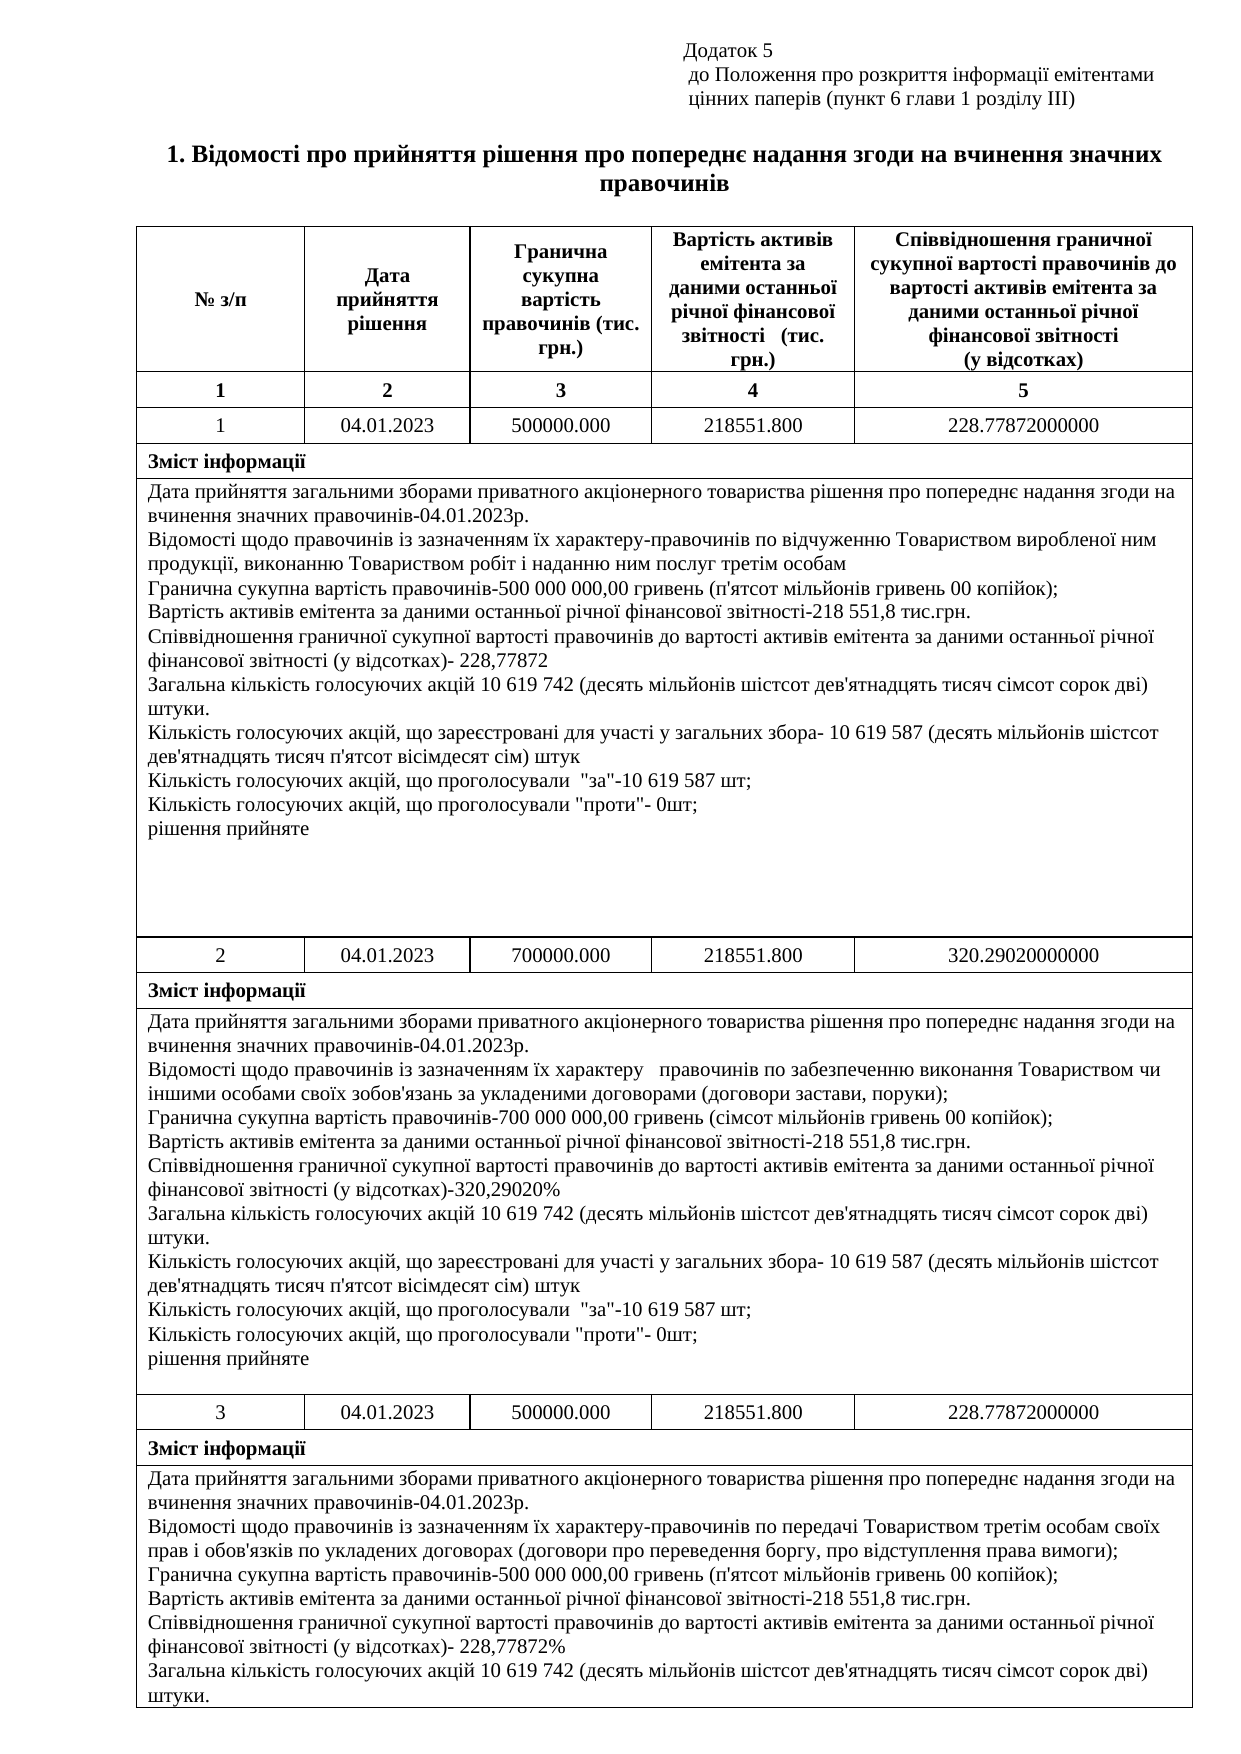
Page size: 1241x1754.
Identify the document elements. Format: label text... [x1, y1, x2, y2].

table_cell 04.01.2023 [305, 408, 469, 442]
table_cell 218551.800 [652, 938, 854, 972]
table_cell 228.77872000000 [855, 1395, 1192, 1429]
table_cell 700000.000 [471, 938, 651, 972]
table_cell 218551.800 [652, 1395, 854, 1429]
table_cell Дата прийняття загальними зборами приватного акціонерного товариства рішення про попереднє надання згоди на вчинення значних правочинів-04.01.2023р. Відомості щодо правочинів із зазначенням їх характеру правочинів по забезпеченню виконання Товариством чи іншими особами своїх зобов'язань за укладеними договорами (договори застави, поруки); Гранична сукупна вартість правочинiв-700 000 000,00 гривень (сімсот мільйонів гривень 00 копійок); Вартість активів емітента за даними останньої річної фінансової звітності-218 551,8 тис.грн. Співвідношення граничної сукупної вартості правочинів до вартості активів емітента за даними останньої річної фінансової звітності (у відсотках)-320,29020% Загальна кількість голосуючих акцій 10 619 742 (десять мільйонів шістсот дев'ятнадцять тисяч сімсот сорок дві) штуки. Кількість голосуючих акцій, що зареєстровані для участі у загальних збора- 10 619 587 (десять мільйонів шістсот дев'ятнадцять тисяч п'ятсот вісімдесят сім) штук Кількість голосуючих акцій, що проголосували "за"-10 619 587 шт; Кількість голосуючих акцій, що проголосували "проти"- 0шт; рішення прийняте [137, 1009, 1192, 1394]
table_header Вартість активів емітента за даними останньої річної фінансової звітності (тис. грн.) [652, 227, 854, 371]
table_cell 320.29020000000 [855, 938, 1192, 972]
table_cell 228.77872000000 [855, 408, 1192, 442]
table_cell 04.01.2023 [305, 1395, 469, 1429]
table_cell 3 [471, 372, 651, 407]
table_cell 218551.800 [652, 408, 854, 442]
table_cell Дата прийняття загальними зборами приватного акціонерного товариства рішення про попереднє надання згоди на вчинення значних правочинів-04.01.2023р. Відомості щодо правочинів із зазначенням їх характеру-правочинів по відчуженню Товариством виробленої ним продукції, виконанню Товариством робіт і наданню ним послуг третім особам Гранична сукупна вартість правочинiв-500 000 000,00 гривень (п'ятсот мільйонів гривень 00 копійок); Вартість активів емітента за даними останньої річної фінансової звітності-218 551,8 тис.грн. Співвідношення граничної сукупної вартості правочинів до вартості активів емітента за даними останньої річної фінансової звітності (у відсотках)- 228,77872 Загальна кількість голосуючих акцій 10 619 742 (десять мільйонів шістсот дев'ятнадцять тисяч сімсот сорок дві) штуки. Кількість голосуючих акцій, що зареєстровані для участі у загальних збора- 10 619 587 (десять мільйонів шістсот дев'ятнадцять тисяч п'ятсот вісімдесят сім) штук Кількість голосуючих акцій, що проголосували "за"-10 619 587 шт; Кількість голосуючих акцій, що проголосували "проти"- 0шт; рішення прийняте [137, 479, 1192, 936]
table_cell 2 [137, 938, 304, 972]
table_cell Зміст інформації [137, 444, 1192, 478]
table_header Дата прийняття рішення [305, 227, 469, 371]
text Додаток 5 до Положення про розкриття інформації емітентами [516, 38, 1181, 86]
table_cell Зміст інформації [137, 1430, 1192, 1465]
table_cell 500000.000 [471, 1395, 651, 1429]
table_cell 5 [855, 372, 1192, 407]
text цінних паперів (пункт 6 глави 1 розділу III) [516, 86, 1181, 110]
table_cell 1 [137, 408, 304, 442]
table_header № з/п [137, 227, 304, 371]
table_cell 4 [652, 372, 854, 407]
table_header Співвідношення граничної сукупної вартості правочинів до вартості активів емітента за даними останньої річної фінансової звітності (у відсотках) [855, 227, 1192, 371]
table_header Гранична сукупна вартість правочинів (тис. грн.) [471, 227, 651, 371]
table_cell 2 [305, 372, 469, 407]
table_cell 04.01.2023 [305, 938, 469, 972]
text 1. Відомості про прийняття рішення про попереднє надання згоди на вчинення значних правочинів [148, 139, 1181, 197]
table_cell 500000.000 [471, 408, 651, 442]
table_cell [137, 1466, 1192, 1707]
table_cell 3 [137, 1395, 304, 1429]
table_cell Зміст інформації [137, 973, 1192, 1008]
table_cell 1 [137, 372, 304, 407]
